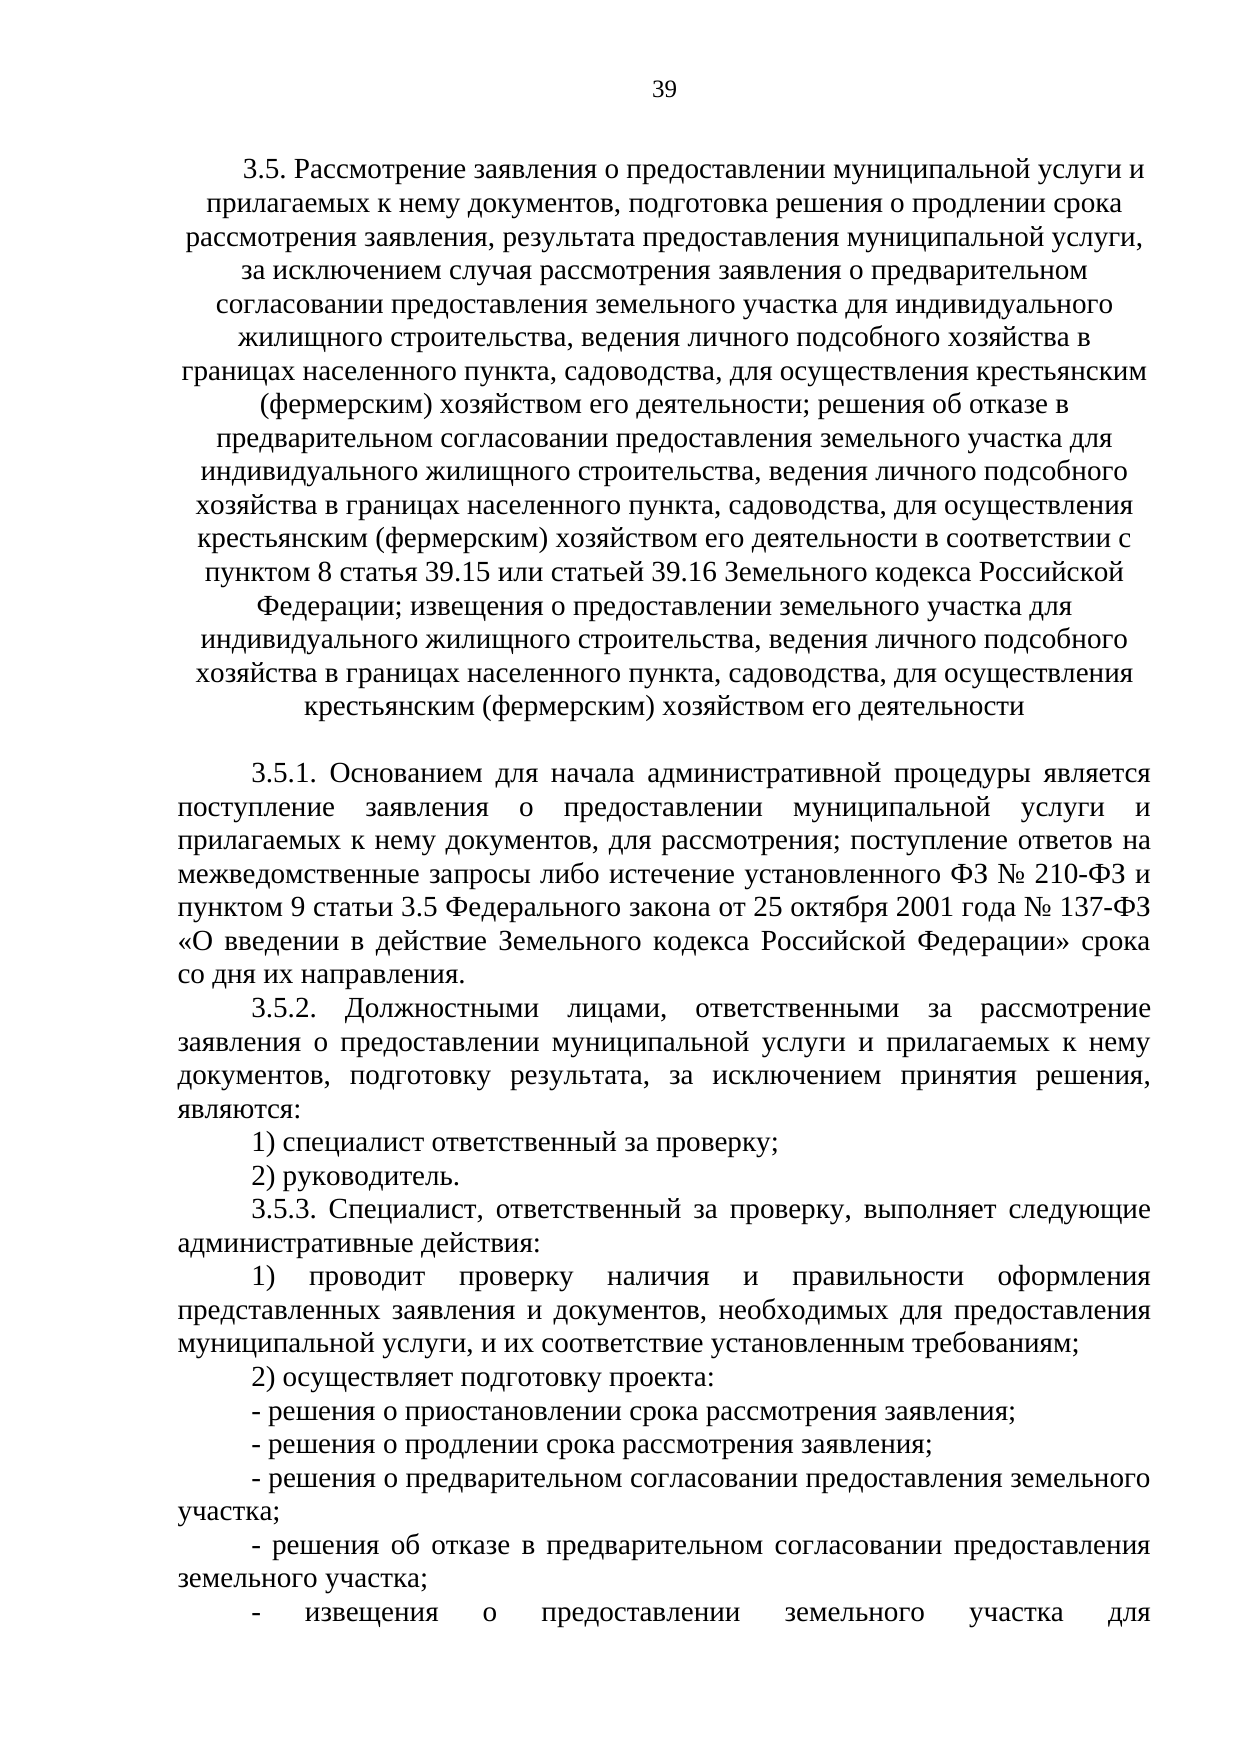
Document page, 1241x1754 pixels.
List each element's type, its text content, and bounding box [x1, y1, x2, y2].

text 1) специалист ответственный за проверку; [177, 1124, 1152, 1158]
text 2) осуществляет подготовку проекта: [177, 1359, 1152, 1393]
text - решения о приостановлении срока рассмотрения заявления; [177, 1393, 1152, 1426]
text - решения об отказе в предварительном согласовании предоставления земельного участка; [177, 1527, 1152, 1594]
text 3.5. Рассмотрение заявления о предоставлении муниципальной услуги и прилагаемых к нему документов, подготовка решения о продлении срока рассмотрения заявления, результата предоставления муниципальной услуги, за исключением случая рассмотрения заявления о предварительном согласовании предоставления земельного участка для индивидуального жилищного строительства, ведения личного подсобного хозяйства в границах населенного пункта, садоводства, для осуществления крестьянским (фермерским) хозяйством его деятельности; решения об отказе в предварительном согласовании предоставления земельного участка для индивидуального жилищного строительства, ведения личного подсобного хозяйства в границах населенного пункта, садоводства, для осуществления крестьянским (фермерским) хозяйством его деятельности в соответствии с пунктом 8 статья 39.15 или статьей 39.16 Земельного кодекса Российской Федерации; извещения о предоставлении земельного участка для индивидуального жилищного строительства, ведения личного подсобного хозяйства в границах населенного пункта, садоводства, для осуществления крестьянским (фермерским) хозяйством его деятельности [177, 152, 1152, 722]
text 3.5.1. Основанием для начала административной процедуры является поступление заявления о предоставлении муниципальной услуги и прилагаемых к нему документов, для рассмотрения; поступление ответов на межведомственные запросы либо истечение установленного ФЗ № 210-ФЗ и пунктом 9 статьи 3.5 Федерального закона от 25 октября 2001 года № 137-ФЗ «О введении в действие Земельного кодекса Российской Федерации» срока со дня их направления. [177, 755, 1152, 990]
text 3.5.3. Специалист, ответственный за проверку, выполняет следующие административные действия: [177, 1191, 1152, 1258]
text 1) проводит проверку наличия и правильности оформления представленных заявления и документов, необходимых для предоставления муниципальной услуги, и их соответствие установленным требованиям; [177, 1258, 1152, 1359]
text - решения о предварительном согласовании предоставления земельного участка; [177, 1460, 1152, 1527]
text 2) руководитель. [177, 1158, 1152, 1191]
text 3.5.2. Должностными лицами, ответственными за рассмотрение заявления о предоставлении муниципальной услуги и прилагаемых к нему документов, подготовку результата, за исключением принятия решения, являются: [177, 990, 1152, 1124]
text - решения о продлении срока рассмотрения заявления; [177, 1426, 1152, 1460]
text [177, 1594, 1152, 1627]
